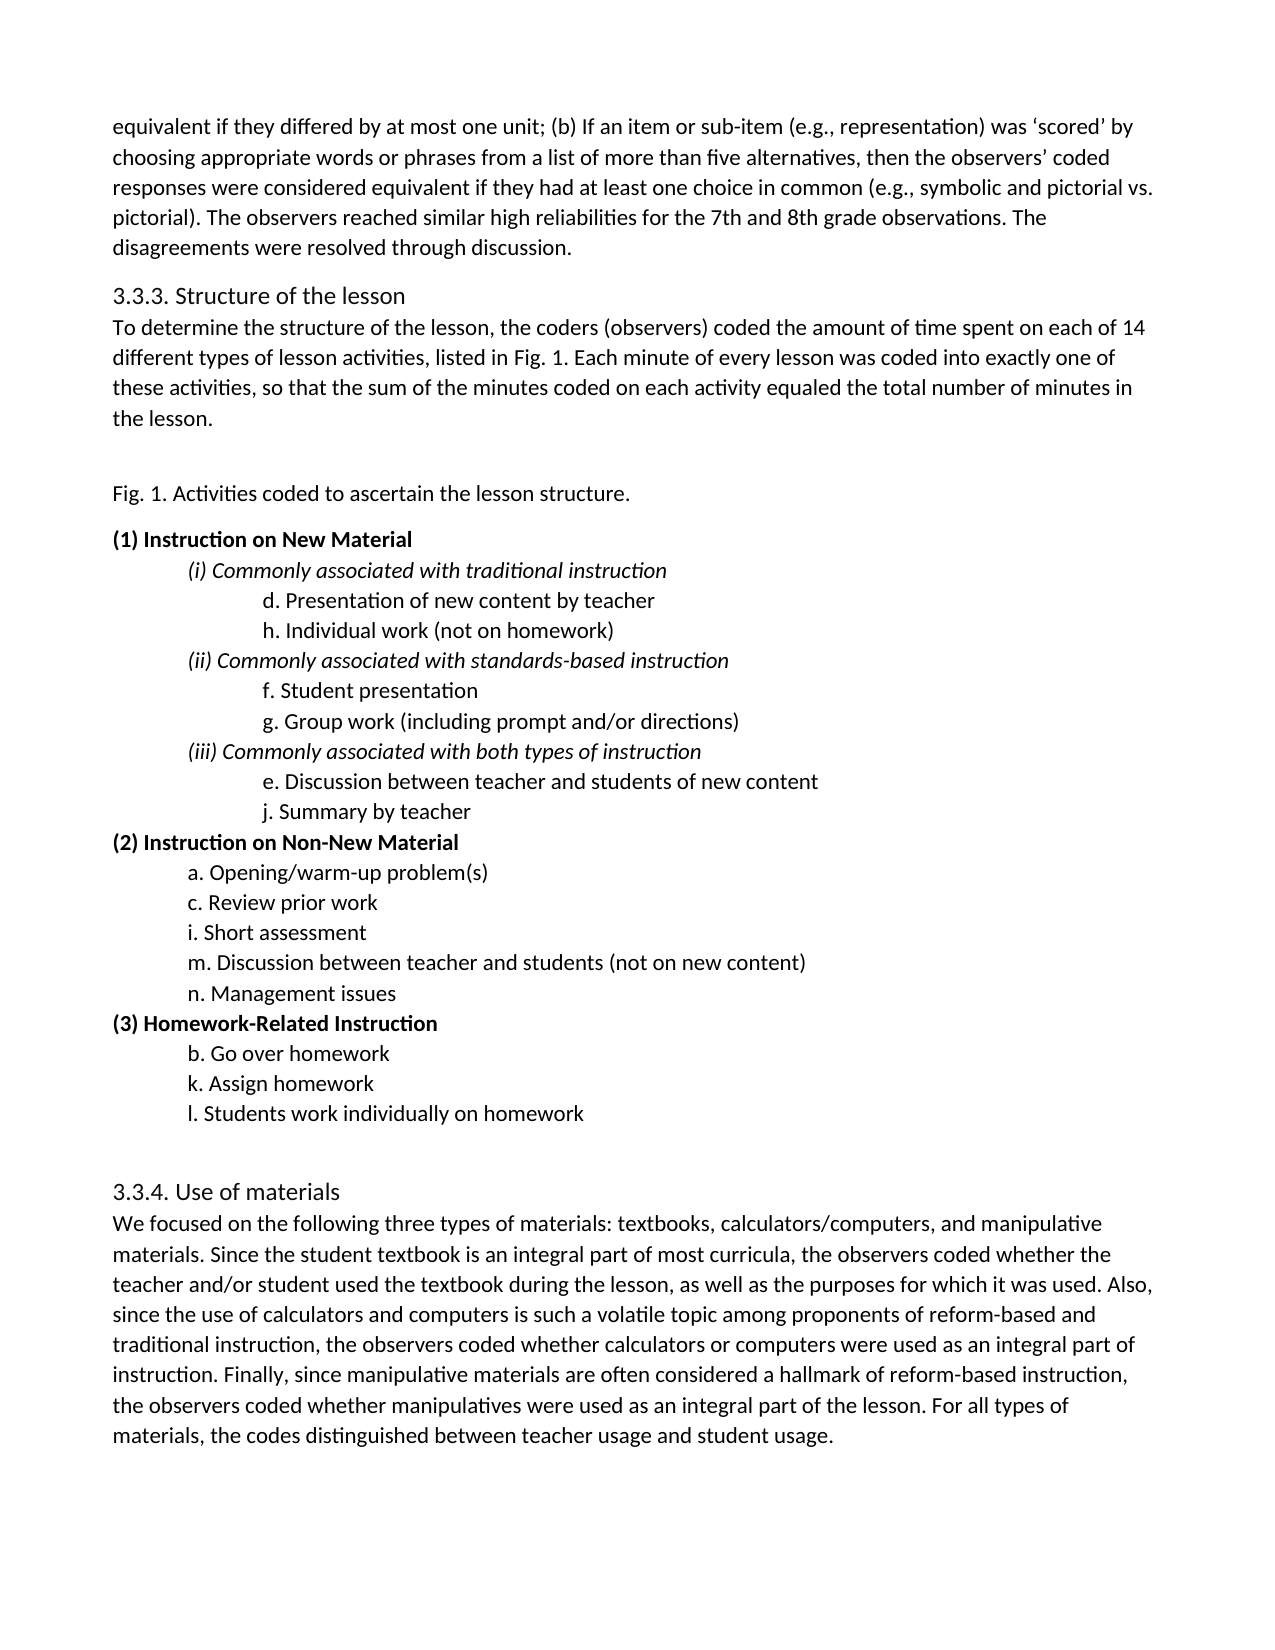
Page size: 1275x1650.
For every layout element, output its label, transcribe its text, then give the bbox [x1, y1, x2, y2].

subtitle 3.3.3. Structure of the lesson [112, 280, 1162, 311]
text c. Review prior work [187, 888, 1162, 916]
text b. Go over homework [187, 1039, 1162, 1067]
text i. Short assessment [187, 918, 1162, 946]
text e. Discussion between teacher and students of new content [262, 767, 1162, 795]
text n. Management issues [187, 979, 1162, 1007]
text (iii) Commonly associated with both types of instruction [187, 737, 1162, 765]
text g. Group work (including prompt and/or directions) [262, 707, 1162, 735]
text (1) Instruction on New Material [112, 526, 1162, 553]
text k. Assign homework [187, 1069, 1162, 1097]
text f. Student presentation [262, 677, 1162, 704]
text l. Students work individually on homework [187, 1099, 1162, 1127]
text Fig. 1. Activities coded to ascertain the lesson structure. [112, 479, 1162, 507]
text j. Summary by teacher [262, 797, 1162, 825]
text To determine the structure of the lesson, the coders (observers) coded the amount of time spent on each of 14 different types of lesson activities, listed in Fig. 1. Each minute of every lesson was coded into exactly one of these activities, so that the sum of the minutes coded on each activity equaled the total number of minutes in the lesson. [112, 313, 1162, 432]
text a. Opening/warm-up problem(s) [187, 858, 1162, 886]
text (ii) Commonly associated with standards-based instruction [187, 646, 1162, 674]
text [112, 112, 1162, 261]
subtitle 3.3.4. Use of materials [112, 1177, 1162, 1207]
text (3) Homework-Related Instruction [112, 1009, 1162, 1037]
text h. Individual work (not on homework) [262, 616, 1162, 644]
text We focused on the following three types of materials: textbooks, calculators/computers, and manipulative materials. Since the student textbook is an integral part of most curricula, the observers coded whether the teacher and/or student used the textbook during the lesson, as well as the purposes for which it was used. Also, since the use of calculators and computers is such a volatile topic among proponents of reform-based and traditional instruction, the observers coded whether calculators or computers were used as an integral part of instruction. Finally, since manipulative materials are often considered a hallmark of reform-based instruction, the observers coded whether manipulatives were used as an integral part of the lesson. For all types of materials, the codes distinguished between teacher usage and student usage. [112, 1209, 1162, 1449]
text d. Presentation of new content by teacher [262, 586, 1162, 614]
text (i) Commonly associated with traditional instruction [187, 556, 1162, 584]
text m. Discussion between teacher and students (not on new content) [187, 948, 1162, 976]
text (2) Instruction on Non-New Material [112, 828, 1162, 856]
